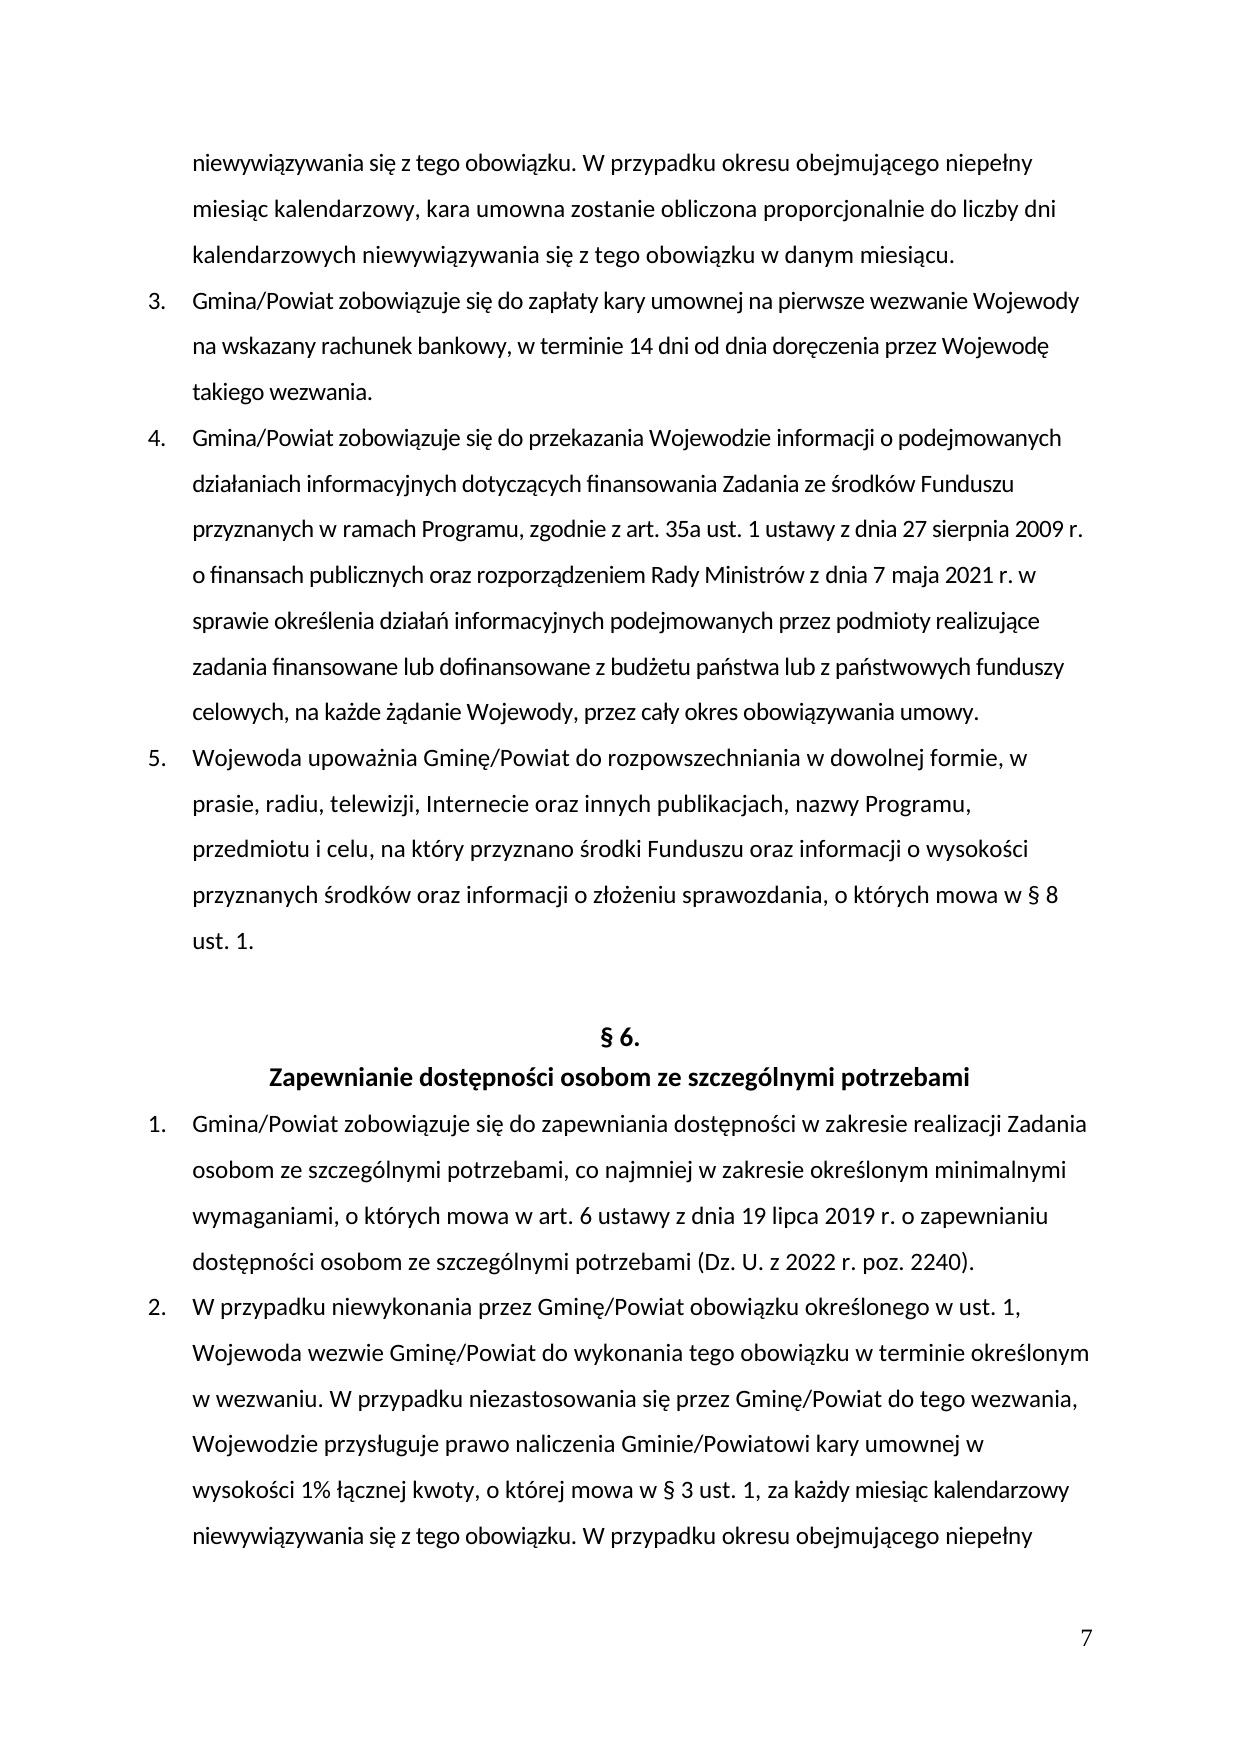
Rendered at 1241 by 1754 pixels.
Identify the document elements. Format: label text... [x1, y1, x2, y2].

list Gmina/Powiat zobowiązuje się do przekazania Wojewodzie informacji o podejmowanych działaniach informacyjnych dotyczących finansowania Zadania ze środków Funduszu przyznanych w ramach Programu, zgodnie z art. 35a ust. 1 ustawy z dnia 27 sierpnia 2009 r. o finansach publicznych oraz rozporządzeniem Rady Ministrów z dnia 7 maja 2021 r. w sprawie określenia działań informacyjnych podejmowanych przez podmioty realizujące zadania finansowane lub dofinansowane z budżetu państwa lub z państwowych funduszy celowych, na każde żądanie Wojewody, przez cały okres obowiązywania umowy. [148, 422, 1093, 727]
list Gmina/Powiat zobowiązuje się do zapłaty kary umownej na pierwsze wezwanie Wojewody na wskazany rachunek bankowy, w terminie 14 dni od dnia doręczenia przez Wojewodę takiego wezwania. [148, 285, 1093, 407]
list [148, 148, 1093, 269]
subtitle § 6. [148, 1021, 1093, 1054]
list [148, 1291, 1093, 1551]
list Wojewoda upoważnia Gminę/Powiat do rozpowszechniania w dowolnej formie, w prasie, radiu, telewizji, Internecie oraz innych publikacjach, nazwy Programu, przedmiotu i celu, na który przyznano środki Funduszu oraz informacji o wysokości przyznanych środków oraz informacji o złożeniu sprawozdania, o których mowa w § 8 ust. 1. [148, 742, 1093, 956]
subtitle Zapewnianie dostępności osobom ze szczególnymi potrzebami [148, 1060, 1093, 1093]
list Gmina/Powiat zobowiązuje się do zapewniania dostępności w zakresie realizacji Zadania osobom ze szczególnymi potrzebami, co najmniej w zakresie określonym minimalnymi wymaganiami, o których mowa w art. 6 ustawy z dnia 19 lipca 2019 r. o zapewnianiu dostępności osobom ze szczególnymi potrzebami (Dz. U. z 2022 r. poz. 2240). [148, 1108, 1093, 1276]
